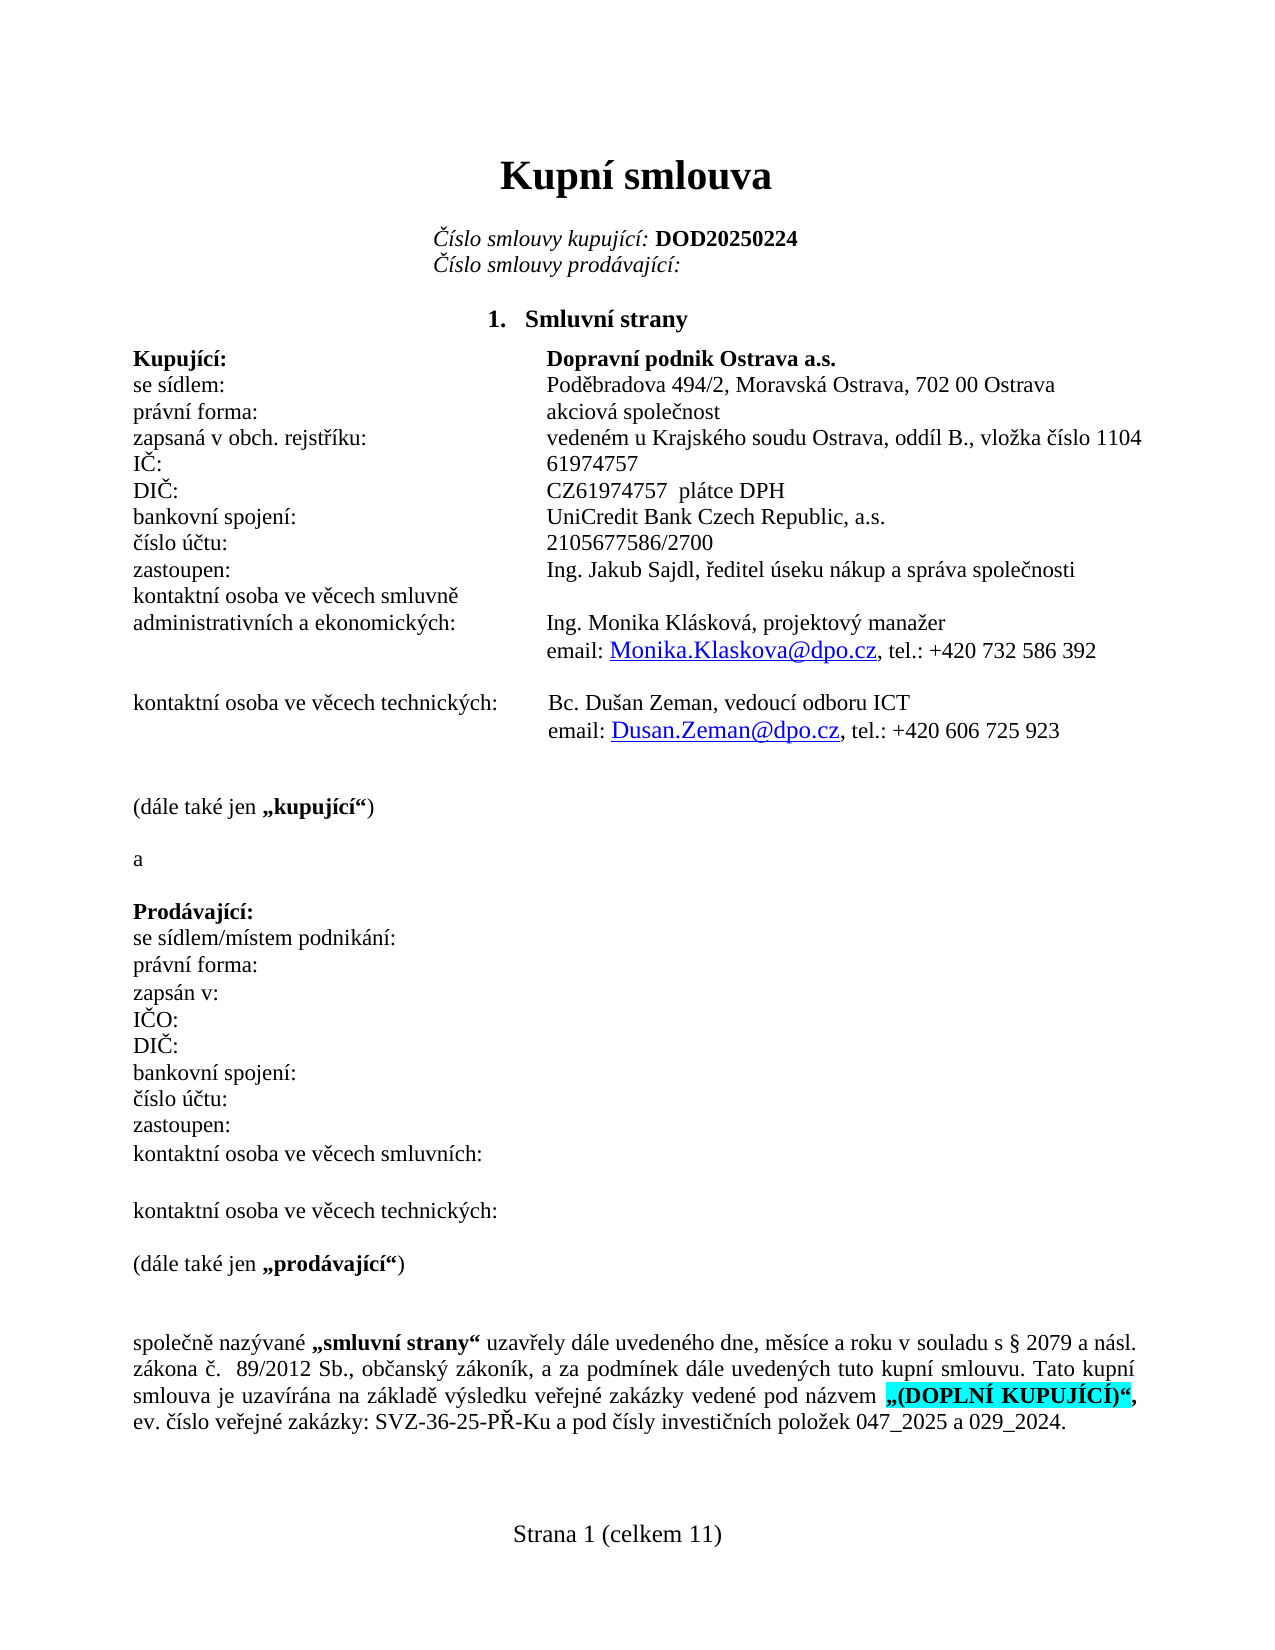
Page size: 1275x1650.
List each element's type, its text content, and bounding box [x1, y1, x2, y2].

text číslo účtu: [133, 1085, 1137, 1111]
subtitle Číslo smlouvy prodávající: [433, 251, 1137, 277]
text email: Dusan.Zeman@dpo.cz, tel.: +420 606 725 923 [133, 716, 1134, 744]
text DIČ: [133, 1032, 1137, 1058]
text se sídlem: Poděbradova 494/2, Moravská Ostrava, 702 00 Ostrava [133, 371, 1137, 398]
text zapsaná v obch. rejstříku: vedeném u Krajského soudu Ostrava, oddíl B., vložka číslo 1104 [133, 424, 1152, 450]
text Prodávající: [133, 898, 1137, 924]
text bankovní spojení: [133, 1058, 1137, 1085]
text IČO: [133, 1006, 1137, 1032]
subtitle Číslo smlouvy kupující: DOD20250224 [433, 225, 1181, 251]
text číslo účtu: 2105677586/2700 [133, 529, 1137, 556]
text zastoupen: [133, 1111, 1137, 1138]
list Smluvní strany [487, 304, 1139, 332]
text právní forma: [133, 951, 1137, 977]
text DIČ: CZ61974757 plátce DPH [133, 477, 1137, 503]
text zapsán v: [133, 979, 1137, 1006]
text kontaktní osoba ve věcech technických: Bc. Dušan Zeman, vedoucí odboru ICT [133, 689, 1134, 716]
text společně nazývané „smluvní strany“ uzavřely dále uvedeného dne, měsíce a roku v souladu s § 2079 a násl. zákona č. 89/2012 Sb., občanský zákoník, a za podmínek dále uvedených tuto kupní smlouvu. Tato kupní smlouva je uzavírána na základě výsledku veřejné zakázky vedené pod názvem „(DOPLNÍ KUPUJÍCÍ)“, ev. číslo veřejné zakázky: SVZ-36-25-PŘ-Ku a pod čísly investičních položek 047_2025 a 029_2024. [133, 1329, 1137, 1434]
text Kupující: Dopravní podnik Ostrava a.s. [133, 345, 1137, 371]
text bankovní spojení: UniCredit Bank Czech Republic, a.s. [133, 503, 1137, 529]
text se sídlem/místem podnikání: [133, 924, 1137, 951]
text (dále také jen „kupující“) [133, 793, 1137, 819]
text právní forma: akciová společnost [133, 398, 1137, 424]
text kontaktní osoba ve věcech technických: [133, 1197, 1137, 1224]
text administrativních a ekonomických: Ing. Monika Klásková, projektový manažer [133, 608, 1134, 635]
text zastoupen: Ing. Jakub Sajdl, ředitel úseku nákup a správa společnosti [133, 556, 1137, 582]
text IČ: 61974757 [133, 450, 1137, 477]
text kontaktní osoba ve věcech smluvně [133, 582, 1137, 608]
text (dále také jen „prodávající“) [133, 1250, 1139, 1276]
text email: Monika.Klaskova@dpo.cz, tel.: +420 732 586 392 [133, 635, 1137, 664]
text a [133, 845, 1137, 872]
text kontaktní osoba ve věcech smluvních: [133, 1140, 1139, 1166]
text Kupní smlouva [133, 150, 1139, 198]
